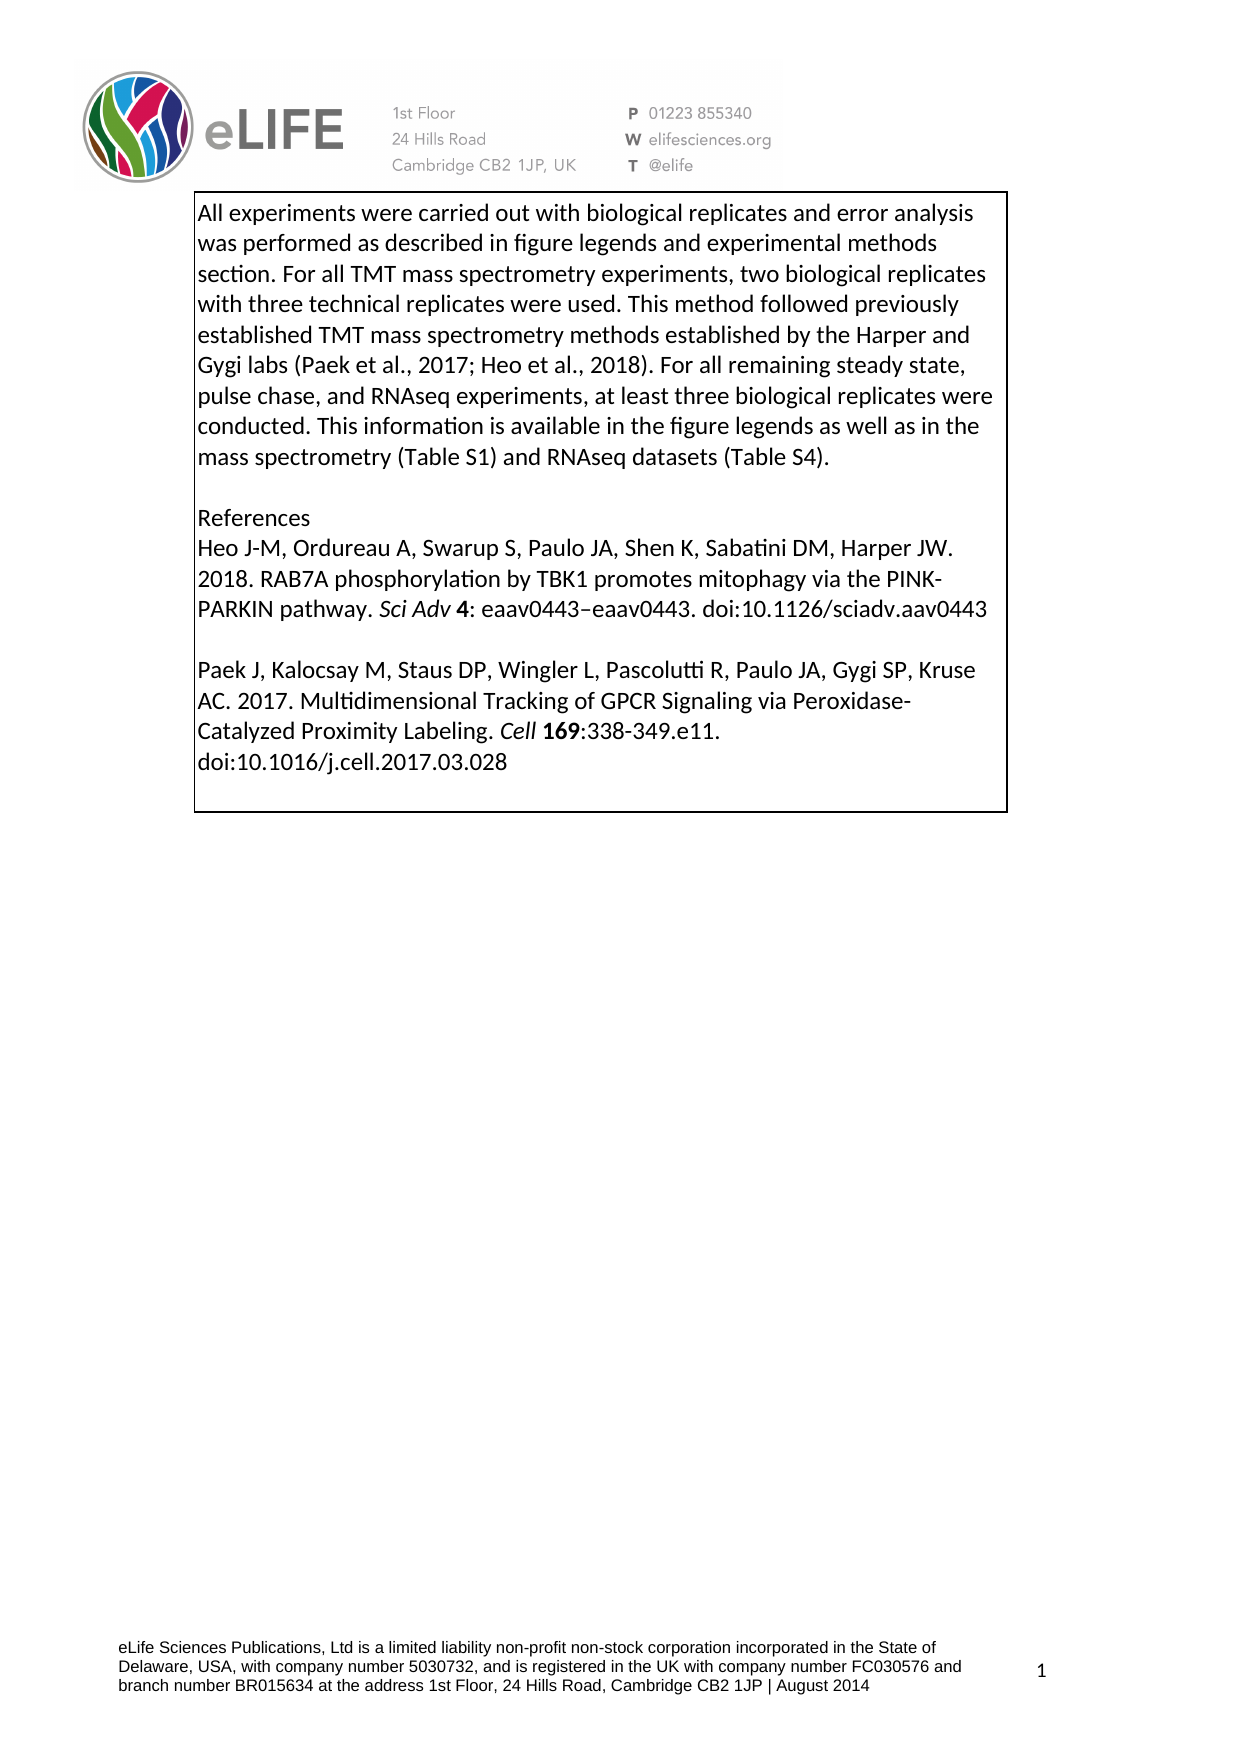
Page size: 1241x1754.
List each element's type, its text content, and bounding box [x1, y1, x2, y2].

text 2018. RAB7A phosphorylation by TBK1 promotes mitophagy via the PINK-PARKIN pathway. Sci Adv 4: eaav0443–eaav0443. doi:10.1126/sciadv.aav0443 [197, 563, 1004, 624]
text Catalyzed Proximity Labeling. Cell 169:338-349.e11. doi:10.1016/j.cell.2017.03.028 [197, 716, 1004, 777]
text All experiments were carried out with biological replicates and error analysis was performed as described in figure legends and experimental methods section. For all TMT mass spectrometry experiments, two biological replicates with three technical replicates were used. This method followed previously [195, 194, 1006, 319]
text AC. 2017. Multidimensional Tracking of GPCR Signaling via Peroxidase- [197, 685, 1004, 716]
text Heo J-M, Ordureau A, Swarup S, Paulo JA, Shen K, Sabatini DM, Harper JW. [197, 532, 1004, 563]
text established TMT mass spectrometry methods established by the Harper and Gygi labs (Paek et al., 2017; Heo et al., 2018). For all remaining steady state, pulse chase, and RNAseq experiments, at least three biological replicates were conducted. This information is available in the figure legends as well as in the mass spectrometry (Table S1) and RNAseq datasets (Table S4). [197, 319, 1004, 471]
text Paek J, Kalocsay M, Staus DP, Wingler L, Pascolutti R, Paulo JA, Gygi SP, Kruse [197, 654, 1004, 685]
picture [73, 59, 784, 191]
text References [197, 502, 1004, 532]
